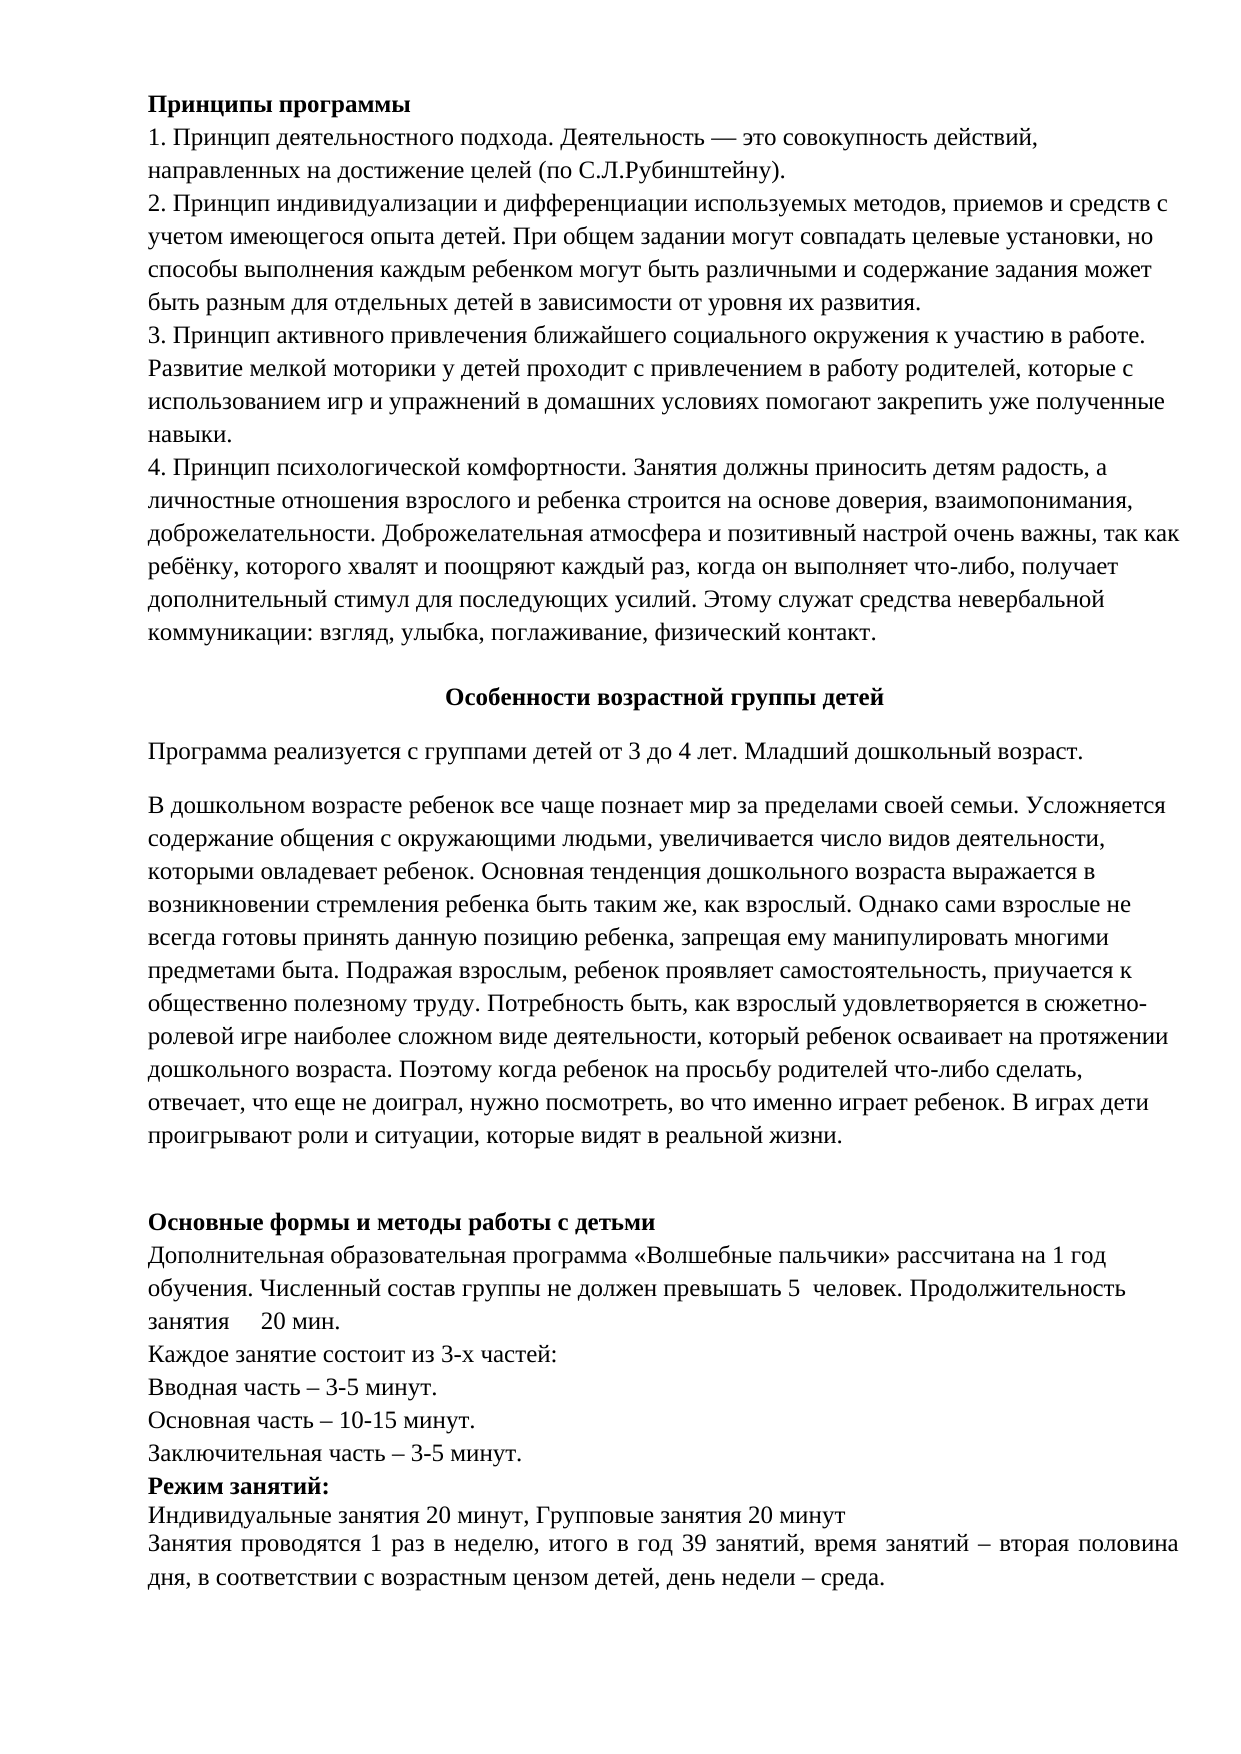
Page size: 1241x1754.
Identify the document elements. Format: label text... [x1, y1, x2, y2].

text Дополнительная образовательная программа «Волшебные пальчики» рассчитана на 1 год обучения. Численный состав группы не должен превышать 5 человек. Продолжительность занятия 20 мин. [148, 1240, 1181, 1335]
text Особенности возрастной группы детей [148, 682, 1181, 711]
text Индивидуальные занятия 20 минут, Групповые занятия 20 минут [148, 1500, 1181, 1528]
text В дошкольном возрасте ребенок все чаще познает мир за пределами своей семьи. Усложняется содержание общения с окружающими людьми, увеличивается число видов деятельности, которыми овладевает ребенок. Основная тенденция дошкольного возраста выражается в возникновении стремления ребенка быть таким же, как взрослый. Однако сами взрослые не всегда готовы принять данную позицию ребенка, запрещая ему манипулировать многими предметами быта. Подражая взрослым, ребенок проявляет самостоятельность, приучается к общественно полезному труду. Потребность быть, как взрослый удовлетворяется в сюжетно-ролевой игре наиболее сложном виде деятельности, который ребенок осваивает на протяжении дошкольного возраста. Поэтому когда ребенок на просьбу родителей что-либо сделать, отвечает, что еще не доиграл, нужно посмотреть, во что именно играет ребенок. В играх дети проигрывают роли и ситуации, которые видят в реальной жизни. [148, 790, 1181, 1149]
text Принципы программы 1. Принцип деятельностного подхода. Деятельность — это совокупность действий, направленных на достижение целей (по С.Л.Рубинштейну). 2. Принцип индивидуализации и дифференциации используемых методов, приемов и средств с учетом имеющегося опыта детей. При общем задании могут совпадать целевые установки, но способы выполнения каждым ребенком могут быть различными и содержание задания может быть разным для отдельных детей в зависимости от уровня их развития. 3. Принцип активного привлечения ближайшего социального окружения к участию в работе. Развитие мелкой моторики у детей проходит с привлечением в работу родителей, которые с использованием игр и упражнений в домашних условиях помогают закрепить уже полученные навыки. 4. Принцип психологической комфортности. Занятия должны приносить детям радость, а личностные отношения взрослого и ребенка строится на основе доверия, взаимопонимания, доброжелательности. Доброжелательная атмосфера и позитивный настрой очень важны, так как ребёнку, которого хвалят и поощряют каждый раз, когда он выполняет что-либо, получает дополнительный стимул для последующих усилий. Этому служат средства невербальной коммуникации: взгляд, улыбка, поглаживание, физический контакт. [148, 89, 1181, 678]
text Режим занятий: [148, 1471, 1181, 1500]
text Программа реализуется с группами детей от 3 до 4 лет. Младший дошкольный возраст. [148, 736, 1181, 765]
text Каждое занятие состоит из 3-х частей: Вводная часть – 3-5 минут. Основная часть – 10-15 минут. Заключительная часть – 3-5 минут. [148, 1339, 1181, 1467]
text Занятия проводятся 1 раз в неделю, итого в год 39 занятий, время занятий – вторая половина дня, в соответствии с возрастным цензом детей, день недели – среда. [148, 1528, 1181, 1590]
text Основные формы и методы работы с детьми [148, 1174, 1181, 1236]
